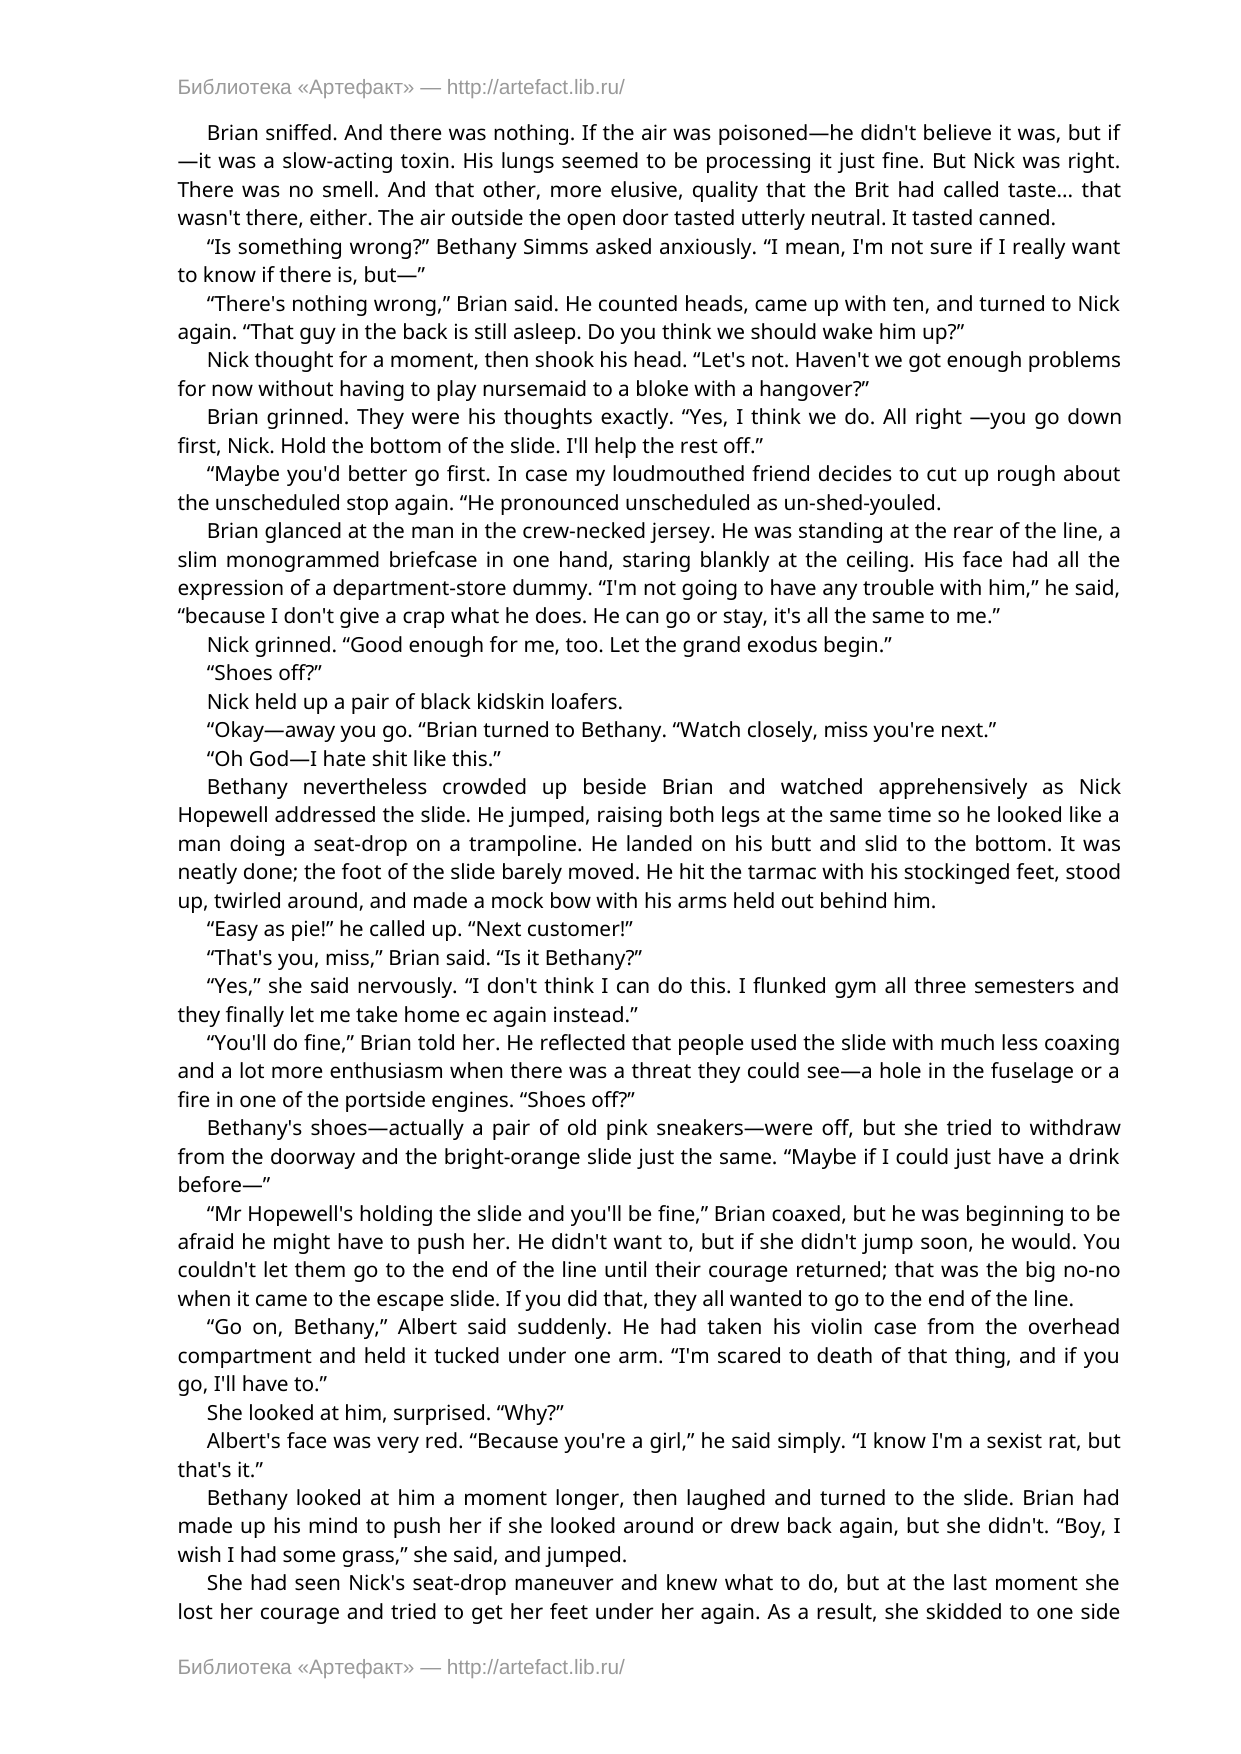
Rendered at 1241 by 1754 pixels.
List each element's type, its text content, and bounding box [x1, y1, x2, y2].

text “Easy as pie!” he called up. “Next customer!” [177, 914, 1122, 943]
text Brian sniffed. And there was nothing. If the air was poisoned—he didn't believe it was, but if—it was a slow-acting toxin. His lungs seemed to be processing it just fine. But Nick was right. There was no smell. And that other, more elusive, quality that the Brit had called taste... that wasn't there, either. The air outside the open door tasted utterly neutral. It tasted canned. [177, 118, 1122, 232]
text Nick thought for a moment, then shook his head. “Let's not. Haven't we got enough problems for now without having to play nursemaid to a bloke with a hangover?” [177, 346, 1122, 402]
text “Go on, Bethany,” Albert said suddenly. He had taken his violin case from the overhead compartment and held it tucked under one arm. “I'm scared to death of that thing, and if you go, I'll have to.” [177, 1312, 1122, 1398]
text “Mr Hopewell's holding the slide and you'll be fine,” Brian coaxed, but he was beginning to be afraid he might have to push her. He didn't want to, but if she didn't jump soon, he would. You couldn't let them go to the end of the line until their courage returned; that was the big no-no when it came to the escape slide. If you did that, they all wanted to go to the end of the line. [177, 1199, 1122, 1312]
text Bethany looked at him a moment longer, then laughed and turned to the slide. Brian had made up his mind to push her if she looked around or drew back again, but she didn't. “Boy, I wish I had some grass,” she said, and jumped. [177, 1483, 1122, 1568]
text “Is something wrong?” Bethany Simms asked anxiously. “I mean, I'm not sure if I really want to know if there is, but—” [177, 232, 1122, 289]
text Brian grinned. They were his thoughts exactly. “Yes, I think we do. All right —you go down first, Nick. Hold the bottom of the slide. I'll help the rest off.” [177, 402, 1122, 459]
text “Maybe you'd better go first. In case my loudmouthed friend decides to cut up rough about the unscheduled stop again. “He pronounced unscheduled as un-shed-youled. [177, 459, 1122, 516]
text “Oh God—I hate shit like this.” [177, 744, 1122, 772]
text She looked at him, surprised. “Why?” [177, 1398, 1122, 1426]
text “That's you, miss,” Brian said. “Is it Bethany?” [177, 943, 1122, 971]
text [177, 1568, 1122, 1625]
text “Yes,” she said nervously. “I don't think I can do this. I flunked gym all three semesters and they finally let me take home ec again instead.” [177, 971, 1122, 1028]
text Nick grinned. “Good enough for me, too. Let the grand exodus begin.” [177, 630, 1122, 658]
text “Okay—away you go. “Brian turned to Bethany. “Watch closely, miss you're next.” [177, 715, 1122, 744]
text Bethany's shoes—actually a pair of old pink sneakers—were off, but she tried to withdraw from the doorway and the bright-orange slide just the same. “Maybe if I could just have a drink before—” [177, 1113, 1122, 1199]
text “There's nothing wrong,” Brian said. He counted heads, came up with ten, and turned to Nick again. “That guy in the back is still asleep. Do you think we should wake him up?” [177, 289, 1122, 346]
text “You'll do fine,” Brian told her. He reflected that people used the slide with much less coaxing and a lot more enthusiasm when there was a threat they could see—a hole in the fuselage or a fire in one of the portside engines. “Shoes off?” [177, 1028, 1122, 1113]
text Bethany nevertheless crowded up beside Brian and watched apprehensively as Nick Hopewell addressed the slide. He jumped, raising both legs at the same time so he looked like a man doing a seat-drop on a trampoline. He landed on his butt and slid to the bottom. It was neatly done; the foot of the slide barely moved. He hit the tarmac with his stockinged feet, stood up, twirled around, and made a mock bow with his arms held out behind him. [177, 772, 1122, 914]
text “Shoes off?” [177, 658, 1122, 687]
text Albert's face was very red. “Because you're a girl,” he said simply. “I know I'm a sexist rat, but that's it.” [177, 1426, 1122, 1483]
text Nick held up a pair of black kidskin loafers. [177, 687, 1122, 715]
text Brian glanced at the man in the crew-necked jersey. He was standing at the rear of the line, a slim monogrammed briefcase in one hand, staring blankly at the ceiling. His face had all the expression of a department-store dummy. “I'm not going to have any trouble with him,” he said, “because I don't give a crap what he does. He can go or stay, it's all the same to me.” [177, 516, 1122, 630]
